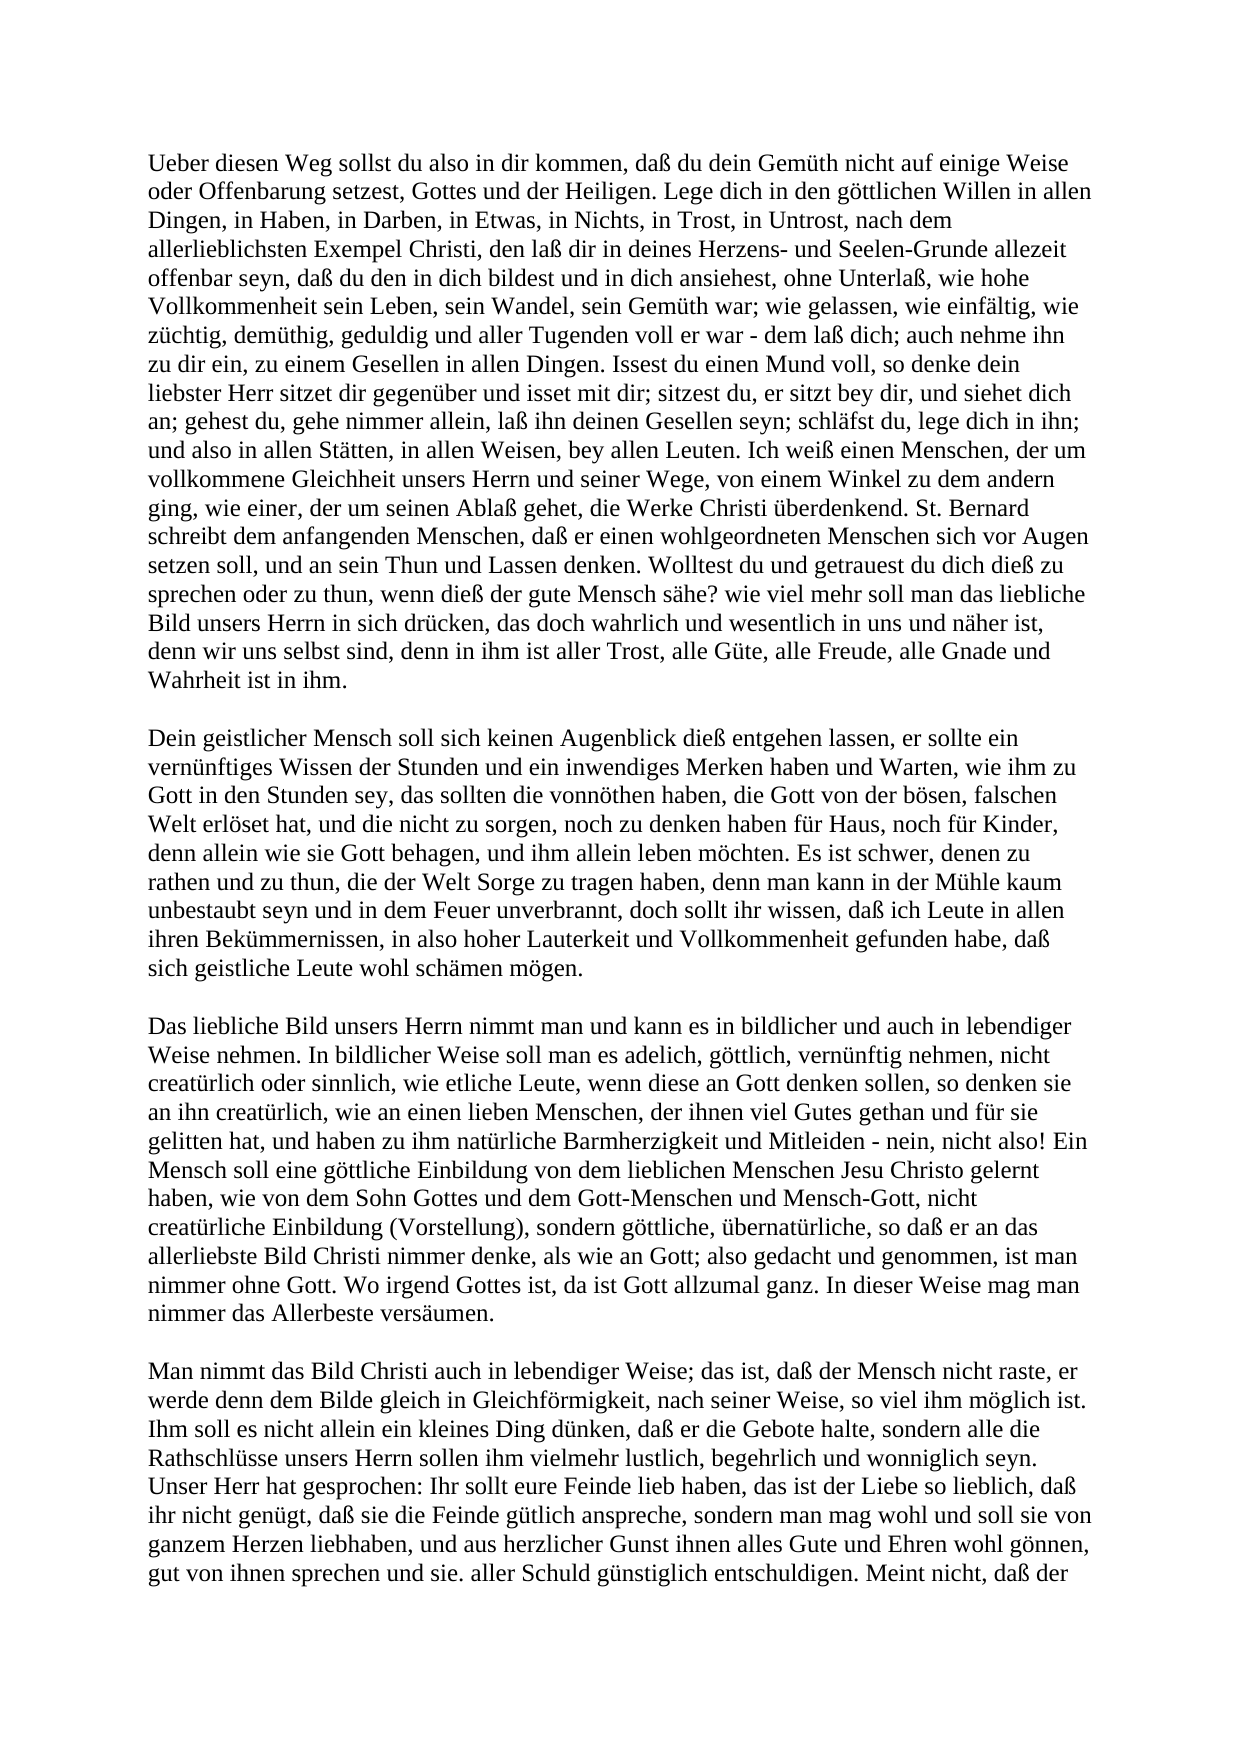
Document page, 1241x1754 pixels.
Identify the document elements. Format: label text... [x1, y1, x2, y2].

text Dein geistlicher Mensch soll sich keinen Augenblick dieß entgehen lassen, er sollte ein vernünftiges Wissen der Stunden und ein inwendiges Merken haben und Warten, wie ihm zu Gott in den Stunden sey, das sollten die vonnöthen haben, die Gott von der bösen, falschen Welt erlöset hat, und die nicht zu sorgen, noch zu denken haben für Haus, noch für Kinder, denn allein wie sie Gott behagen, und ihm allein leben möchten. Es ist schwer, denen zu rathen und zu thun, die der Welt Sorge zu tragen haben, denn man kann in der Mühle kaum unbestaubt seyn und in dem Feuer unverbrannt, doch sollt ihr wissen, daß ich Leute in allen ihren Bekümmernissen, in also hoher Lauterkeit und Vollkommenheit gefunden habe, daß sich geistliche Leute wohl schämen mögen. [148, 723, 1093, 982]
text Das liebliche Bild unsers Herrn nimmt man und kann es in bildlicher und auch in lebendiger Weise nehmen. In bildlicher Weise soll man es adelich, göttlich, vernünftig nehmen, nicht creatürlich oder sinnlich, wie etliche Leute, wenn diese an Gott denken sollen, so denken sie an ihn creatürlich, wie an einen lieben Menschen, der ihnen viel Gutes gethan und für sie gelitten hat, und haben zu ihm natürliche Barmherzigkeit und Mitleiden - nein, nicht also! Ein Mensch soll eine göttliche Einbildung von dem lieblichen Menschen Jesu Christo gelernt haben, wie von dem Sohn Gottes und dem Gott-Menschen und Mensch-Gott, nicht creatürliche Einbildung (Vorstellung), sondern göttliche, übernatürliche, so daß er an das allerliebste Bild Christi nimmer denke, als wie an Gott; also gedacht und genommen, ist man nimmer ohne Gott. Wo irgend Gottes ist, da ist Gott allzumal ganz. In dieser Weise mag man nimmer das Allerbeste versäumen. [148, 1011, 1093, 1327]
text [148, 1356, 1093, 1586]
text Ueber diesen Weg sollst du also in dir kommen, daß du dein Gemüth nicht auf einige Weise oder Offenbarung setzest, Gottes und der Heiligen. Lege dich in den göttlichen Willen in allen Dingen, in Haben, in Darben, in Etwas, in Nichts, in Trost, in Untrost, nach dem allerlieblichsten Exempel Christi, den laß dir in deines Herzens- und Seelen-Grunde allezeit offenbar seyn, daß du den in dich bildest und in dich ansiehest, ohne Unterlaß, wie hohe Vollkommenheit sein Leben, sein Wandel, sein Gemüth war; wie gelassen, wie einfältig, wie züchtig, demüthig, geduldig und aller Tugenden voll er war - dem laß dich; auch nehme ihn zu dir ein, zu einem Gesellen in allen Dingen. Issest du einen Mund voll, so denke dein liebster Herr sitzet dir gegenüber und isset mit dir; sitzest du, er sitzt bey dir, und siehet dich an; gehest du, gehe nimmer allein, laß ihn deinen Gesellen seyn; schläfst du, lege dich in ihn; und also in allen Stätten, in allen Weisen, bey allen Leuten. Ich weiß einen Menschen, der um vollkommene Gleichheit unsers Herrn und seiner Wege, von einem Winkel zu dem andern ging, wie einer, der um seinen Ablaß gehet, die Werke Christi überdenkend. St. Bernard schreibt dem anfangenden Menschen, daß er einen wohlgeordneten Menschen sich vor Augen setzen soll, und an sein Thun und Lassen denken. Wolltest du und getrauest du dich dieß zu sprechen oder zu thun, wenn dieß der gute Mensch sähe? wie viel mehr soll man das liebliche Bild unsers Herrn in sich drücken, das doch wahrlich und wesentlich in uns und näher ist, denn wir uns selbst sind, denn in ihm ist aller Trost, alle Güte, alle Freude, alle Gnade und Wahrheit ist in ihm. [148, 148, 1093, 694]
